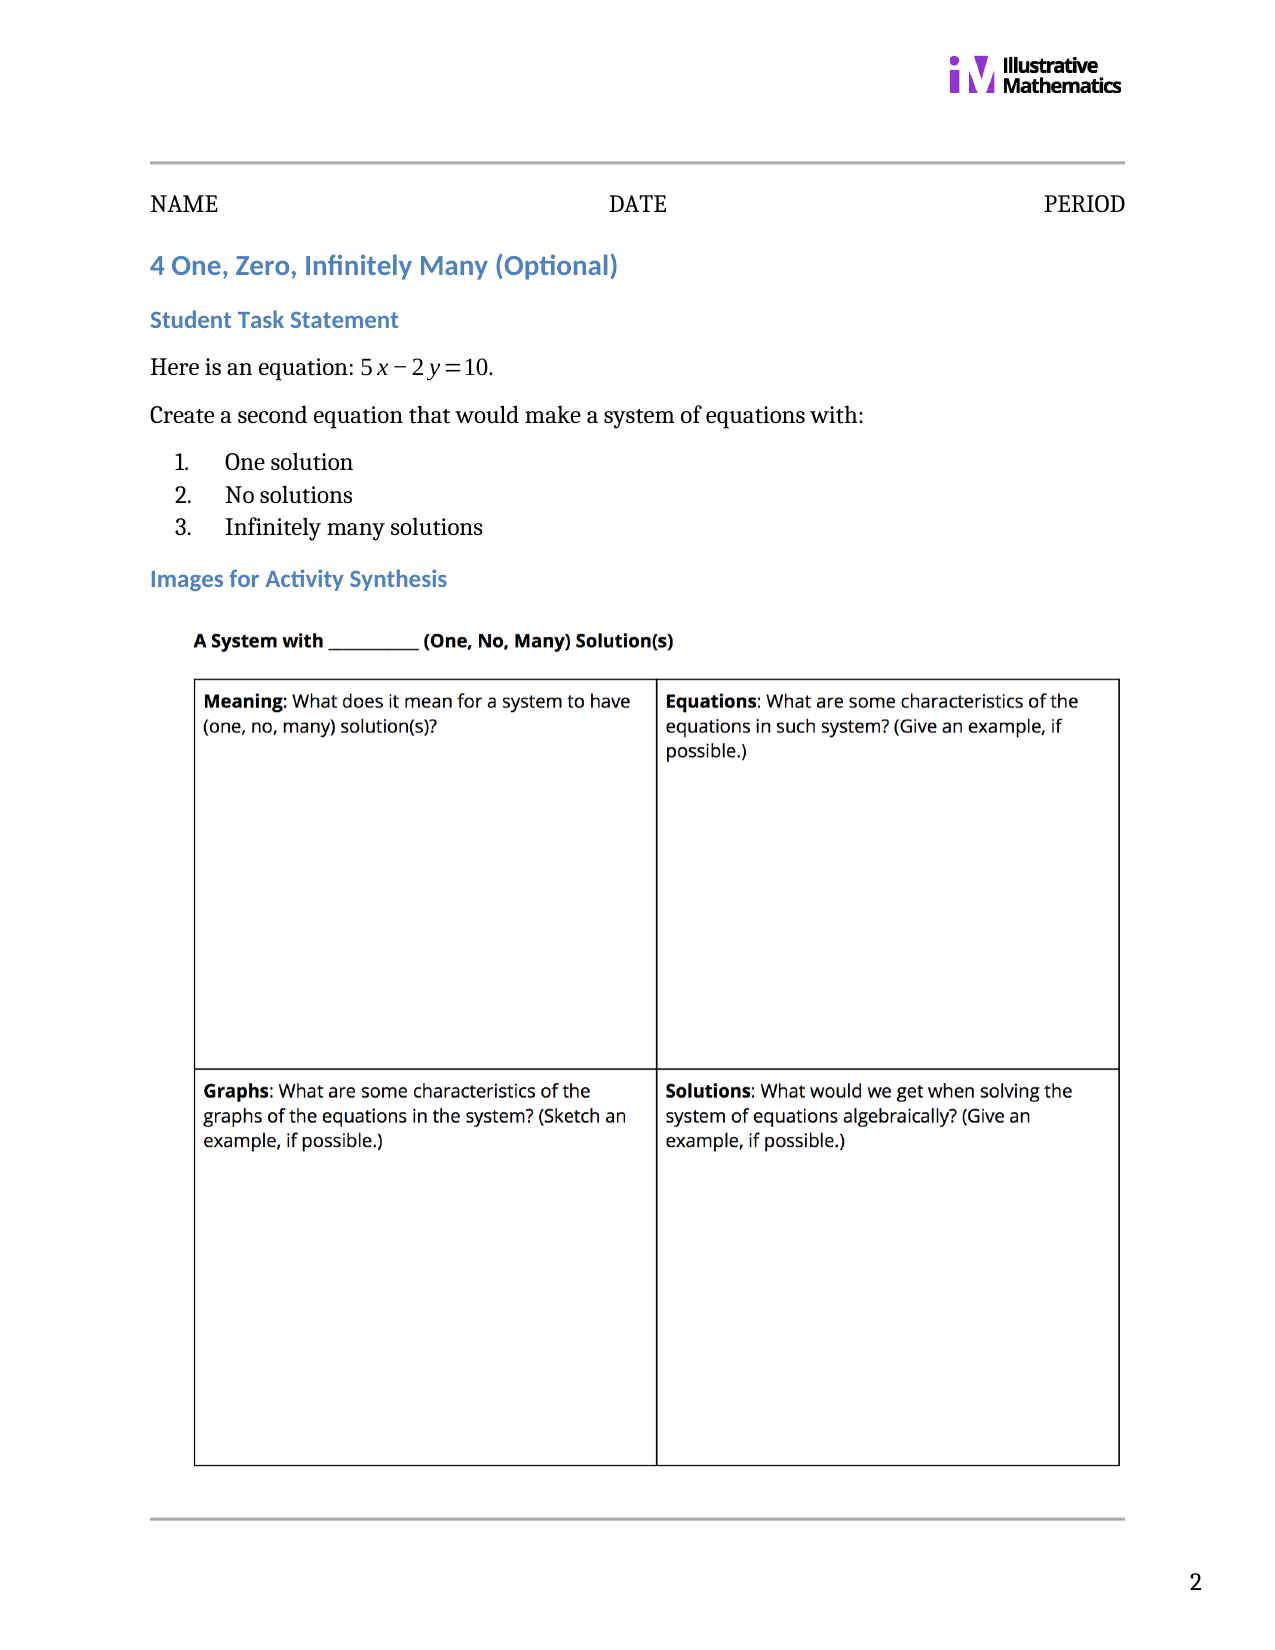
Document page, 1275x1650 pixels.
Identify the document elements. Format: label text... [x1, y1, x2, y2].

subtitle 4 One, Zero, Infinitely Many (Optional) [150, 247, 1125, 283]
list One solution [175, 448, 1125, 477]
list Infinitely many solutions [175, 513, 1125, 542]
list No solutions [175, 481, 1125, 509]
text Here is an equation: . [150, 353, 1125, 382]
subtitle Student Task Statement [150, 304, 1125, 334]
text Create a second equation that would make a system of equations with: [150, 401, 1125, 429]
picture [168, 612, 1144, 1485]
picture [949, 55, 1121, 93]
subtitle Images for Activity Synthesis [150, 563, 1125, 593]
